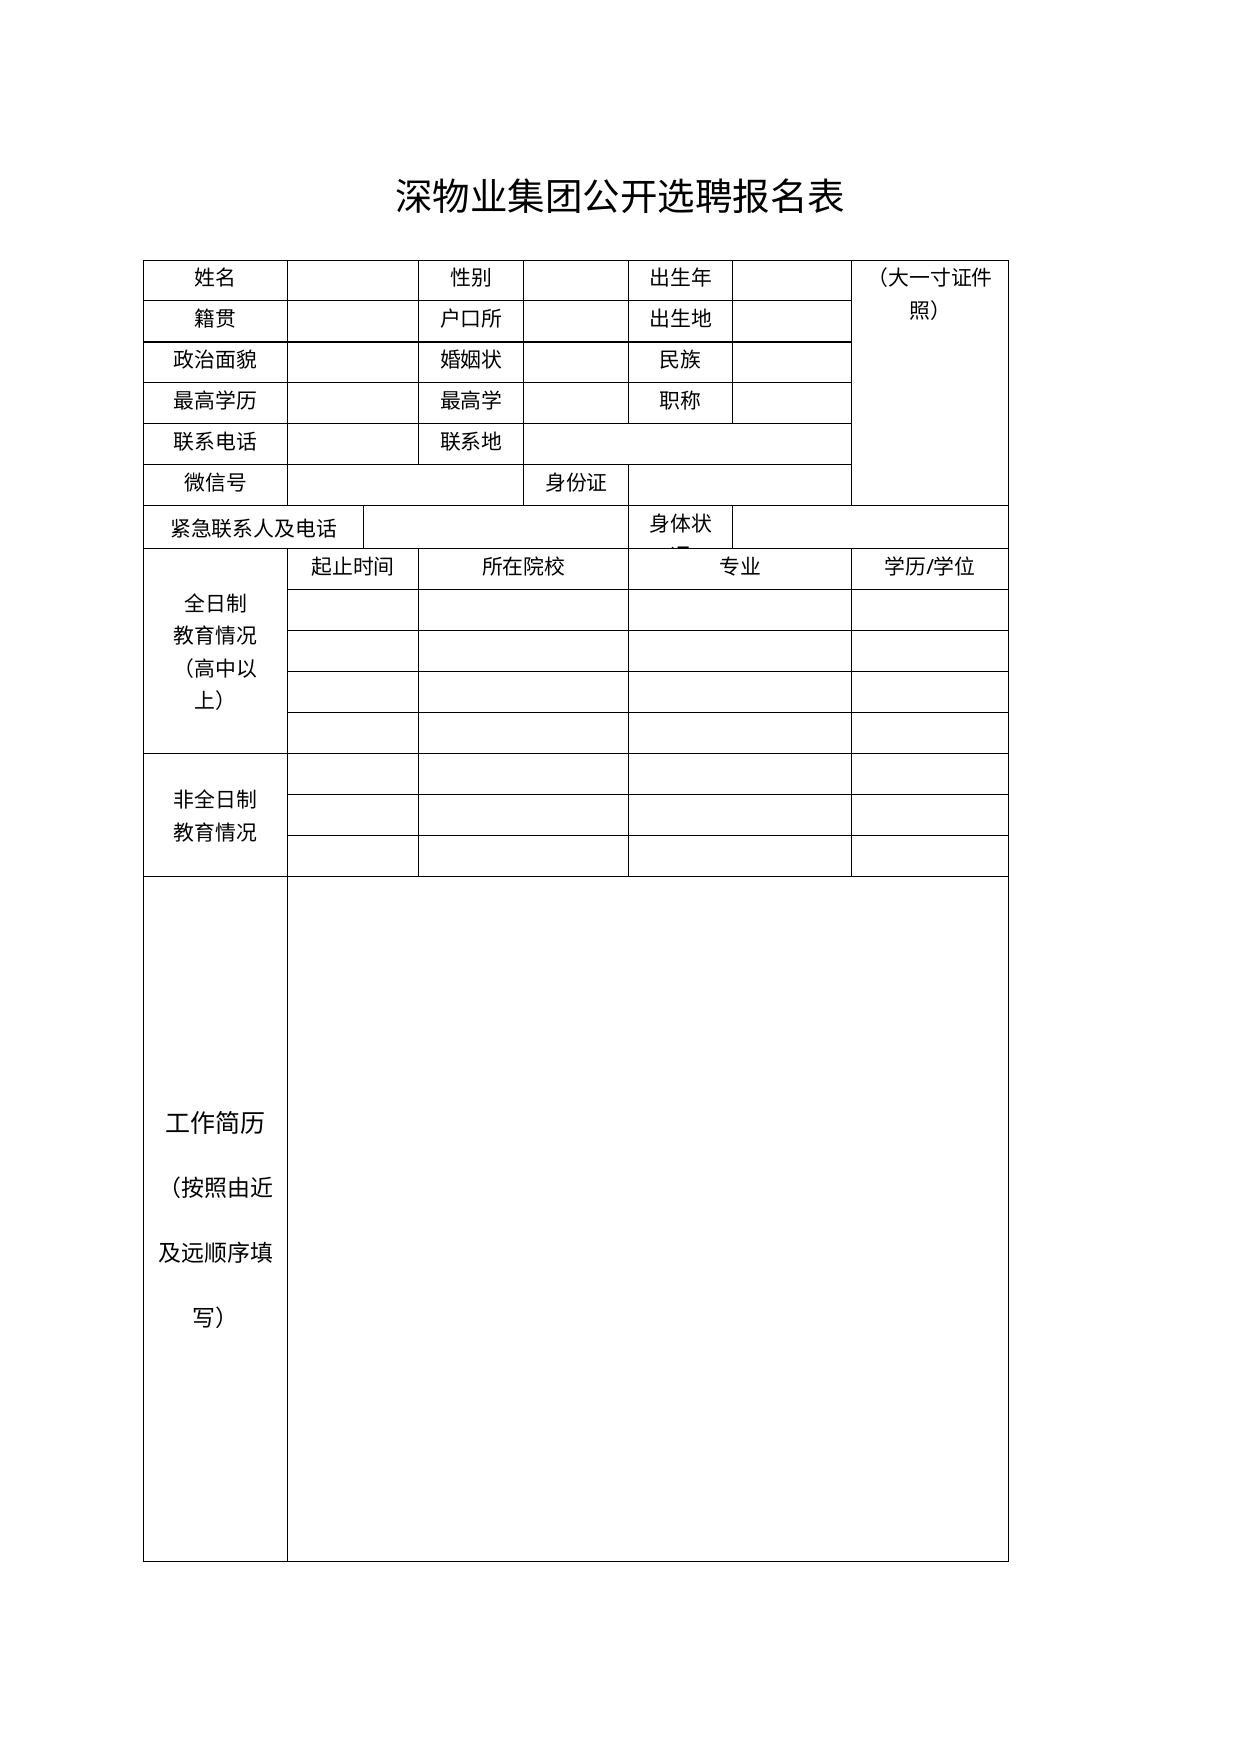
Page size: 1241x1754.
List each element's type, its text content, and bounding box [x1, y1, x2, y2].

table_header [733, 261, 851, 300]
table_cell [852, 713, 1008, 753]
table_cell 所在院校 [419, 549, 628, 589]
table_cell 职称 [629, 383, 732, 423]
table_cell 最高学位 [419, 383, 523, 423]
table_cell [288, 383, 418, 423]
table_cell [629, 836, 851, 876]
table_cell [288, 754, 418, 794]
table_cell [419, 590, 628, 630]
table_cell 身份证号 [524, 465, 628, 505]
table_cell [419, 631, 628, 671]
table_cell 民族 [629, 343, 732, 382]
table_cell [852, 754, 1008, 794]
table_cell 政治面貌 [144, 343, 287, 382]
table_header 姓名 [144, 261, 287, 300]
table_cell [629, 754, 851, 794]
table_cell 工作简历 （按照由近及远顺序填写） [144, 877, 287, 1561]
table_cell 婚姻状况 [419, 343, 523, 382]
table_cell [852, 795, 1008, 835]
table_cell [288, 301, 418, 341]
table_cell [288, 713, 418, 753]
table_cell [852, 590, 1008, 630]
table_cell [419, 795, 628, 835]
table_cell 户口所在地 [419, 301, 523, 341]
table_cell 联系地址 [419, 424, 523, 464]
table_cell [852, 836, 1008, 876]
table_cell [733, 301, 851, 341]
table_cell 起止时间 [288, 549, 418, 589]
table_cell [288, 795, 418, 835]
table_cell [629, 672, 851, 712]
table_cell [419, 836, 628, 876]
table_cell 身体状况 [629, 506, 732, 548]
table_cell 微信号 [144, 465, 287, 505]
table_header 出生年月日 [629, 261, 732, 300]
table_cell 学历/学位 [852, 549, 1008, 589]
table_cell [852, 631, 1008, 671]
table_header [524, 261, 628, 300]
table_cell [733, 383, 851, 423]
table_cell 全日制 教育情况 （高中以上） [144, 549, 287, 753]
table_cell [288, 672, 418, 712]
table_cell [629, 465, 851, 505]
table_cell 出生地 [629, 301, 732, 341]
table_cell [288, 343, 418, 382]
table_cell [629, 590, 851, 630]
table_cell [288, 465, 523, 505]
text 深物业集团公开选聘报名表 [187, 162, 1053, 227]
table_cell [419, 713, 628, 753]
table_cell 非全日制 教育情况 [144, 754, 287, 876]
table_cell [364, 506, 628, 548]
table_cell [288, 631, 418, 671]
table_header [288, 261, 418, 300]
table_cell [733, 343, 851, 382]
table_cell [629, 795, 851, 835]
table_cell [733, 506, 1008, 548]
table_cell 最高学历 [144, 383, 287, 423]
table_cell [419, 754, 628, 794]
table_header （大一寸证件照） [852, 261, 1008, 505]
table_cell [524, 424, 851, 464]
table_cell [288, 877, 1008, 1561]
table_cell [288, 836, 418, 876]
table_cell 专业 [629, 549, 851, 589]
table_cell 籍贯 [144, 301, 287, 341]
table_cell [419, 672, 628, 712]
table_header 性别 [419, 261, 523, 300]
table_cell [524, 343, 628, 382]
table_cell 紧急联系人及电话 [144, 506, 363, 548]
table_cell [524, 383, 628, 423]
table_cell [288, 424, 418, 464]
table_cell 联系电话 [144, 424, 287, 464]
table_cell [852, 672, 1008, 712]
table_cell [288, 590, 418, 630]
table_cell [524, 301, 628, 341]
table_cell [629, 631, 851, 671]
table_cell [629, 713, 851, 753]
